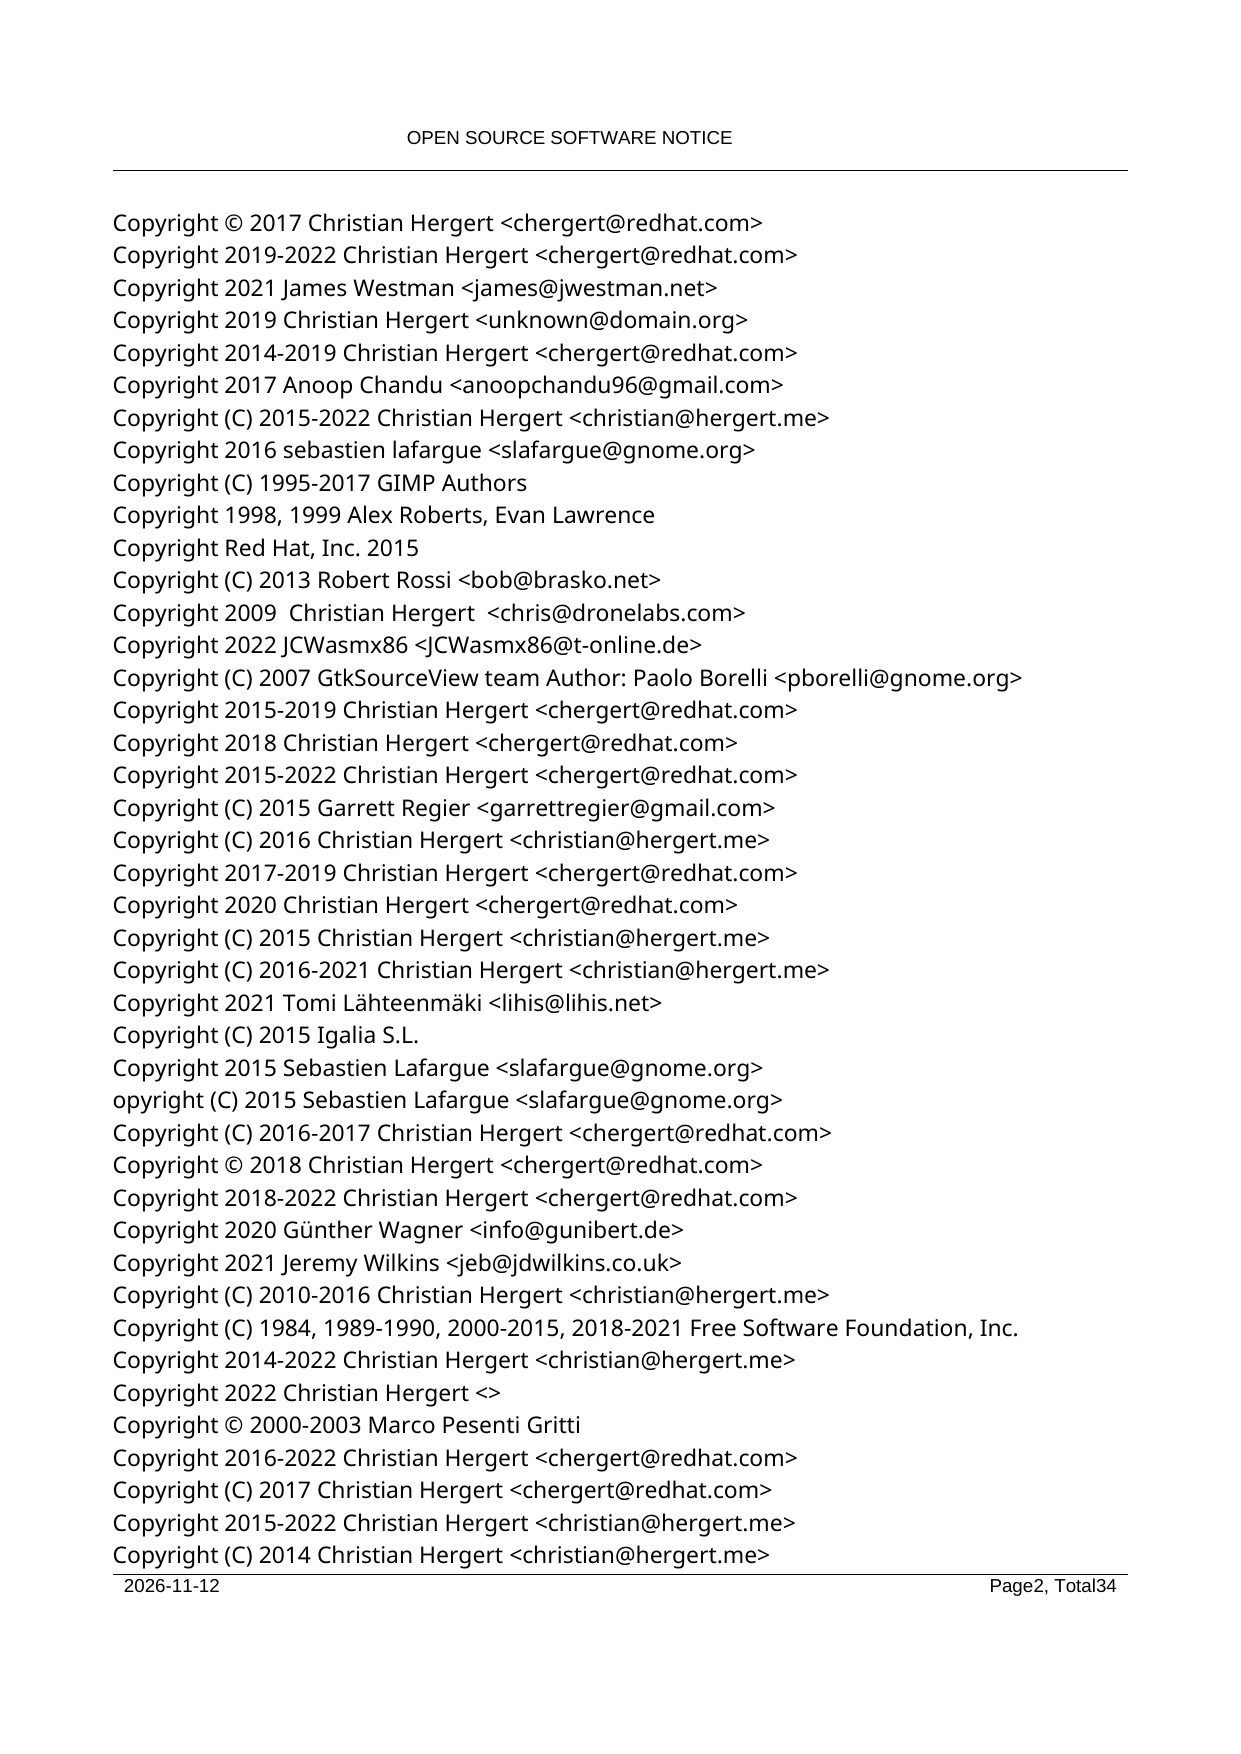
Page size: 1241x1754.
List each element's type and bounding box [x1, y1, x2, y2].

text [112, 206, 1128, 1571]
